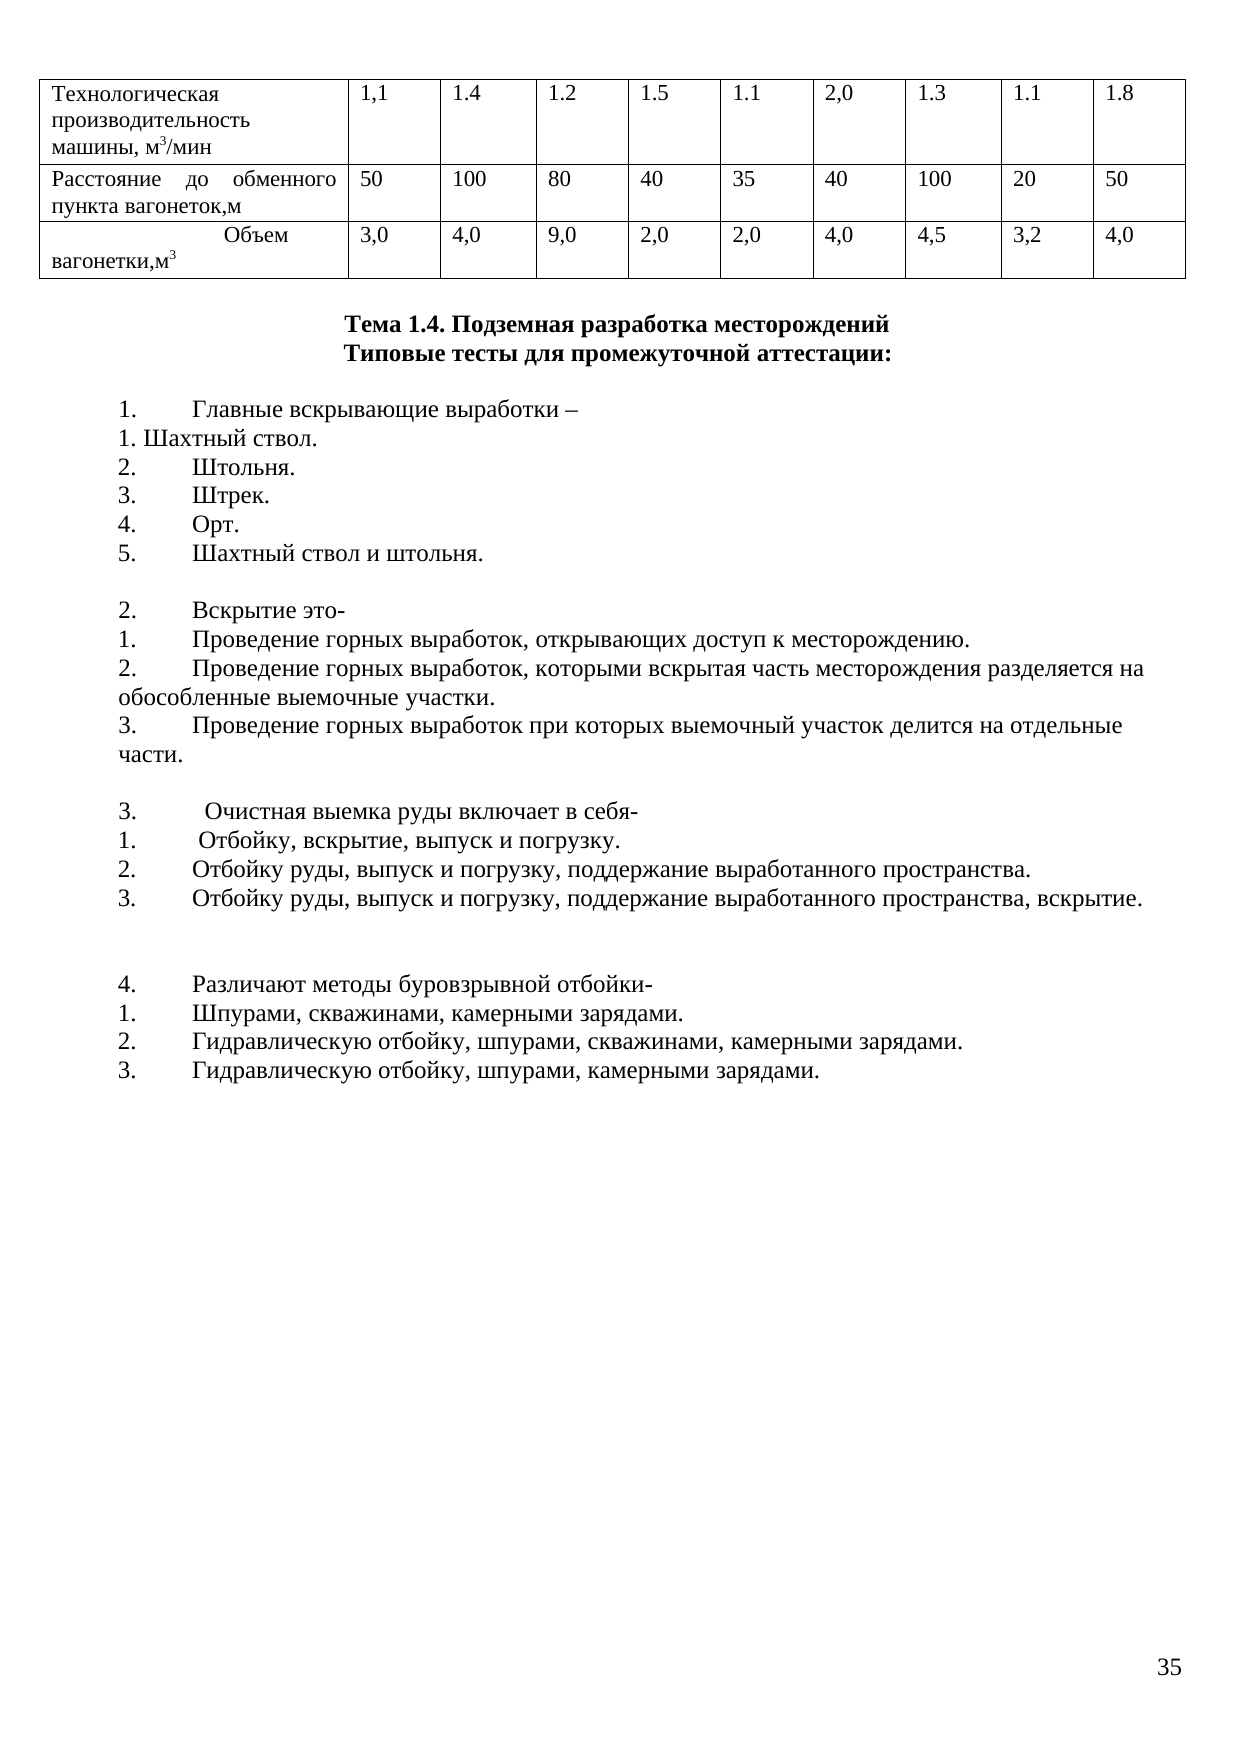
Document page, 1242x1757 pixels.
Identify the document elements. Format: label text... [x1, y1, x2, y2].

list Проведение горных выработок при которых выемочный участок делится на отдельные части. [118, 711, 1124, 768]
table_cell Объем вагонетки,м3 [40, 222, 348, 278]
list Штрек. [118, 480, 1212, 509]
table_cell 40 [814, 165, 905, 221]
table_cell 50 [1094, 165, 1185, 221]
list Шахтный ствол. [118, 423, 1212, 452]
table_header 1.3 [906, 80, 1001, 164]
table_cell 2,0 [721, 222, 813, 278]
list Гидравлическую отбойку, шпурами, скважинами, камерными зарядами. [118, 1026, 1212, 1055]
table_cell 20 [1002, 165, 1093, 221]
list Шпурами, скважинами, камерными зарядами. [118, 998, 1212, 1026]
table_cell 4,0 [814, 222, 905, 278]
text Тема 1.4. Подземная разработка месторождений Типовые тесты для промежуточной аттестации: [343, 309, 893, 366]
text 2. Вскрытие это- [118, 596, 1212, 624]
list Штольня. [118, 452, 1212, 480]
table_cell 4,0 [1094, 222, 1185, 278]
table_cell 9,0 [537, 222, 628, 278]
table_header 1.2 [537, 80, 628, 164]
list Орт. [118, 509, 1212, 538]
table_header 1.5 [629, 80, 720, 164]
table_header 1.4 [441, 80, 536, 164]
table_cell 2,0 [629, 222, 720, 278]
table_cell 3,0 [349, 222, 440, 278]
list Отбойку, вскрытие, выпуск и погрузку. [118, 825, 1212, 854]
table_header 2,0 [814, 80, 905, 164]
table_cell 4,5 [906, 222, 1001, 278]
table_cell 50 [349, 165, 440, 221]
table_cell 100 [441, 165, 536, 221]
table_header 1.1 [1002, 80, 1093, 164]
list Отбойку руды, выпуск и погрузку, поддержание выработанного пространства. [118, 854, 1212, 883]
list Проведение горных выработок, открывающих доступ к месторождению. [118, 624, 1212, 653]
table_header 1.8 [1094, 80, 1185, 164]
list Отбойку руды, выпуск и погрузку, поддержание выработанного пространства, вскрытие. [118, 883, 1212, 911]
table_header 1.1 [721, 80, 813, 164]
table_cell 3,2 [1002, 222, 1093, 278]
table_header Технологическая производительность машины, м3/мин [40, 80, 348, 164]
text 1. Главные вскрывающие выработки – [118, 394, 1212, 423]
table_cell Расстояние до обменного пункта вагонеток,м [40, 165, 348, 221]
table_cell 35 [721, 165, 813, 221]
list Проведение горных выработок, которыми вскрытая часть месторождения разделяется на обособленные выемочные участки. [118, 653, 1145, 711]
text 3. Очистная выемка руды включает в себя- [118, 796, 1212, 825]
list Шахтный ствол и штольня. [118, 538, 1212, 567]
list Гидравлическую отбойку, шпурами, камерными зарядами. [118, 1055, 1212, 1084]
list Различают методы буровзрывной отбойки- [118, 969, 1212, 998]
table_header 1,1 [349, 80, 440, 164]
table_cell 4,0 [441, 222, 536, 278]
table_cell 80 [537, 165, 628, 221]
table_cell 40 [629, 165, 720, 221]
table_cell 100 [906, 165, 1001, 221]
